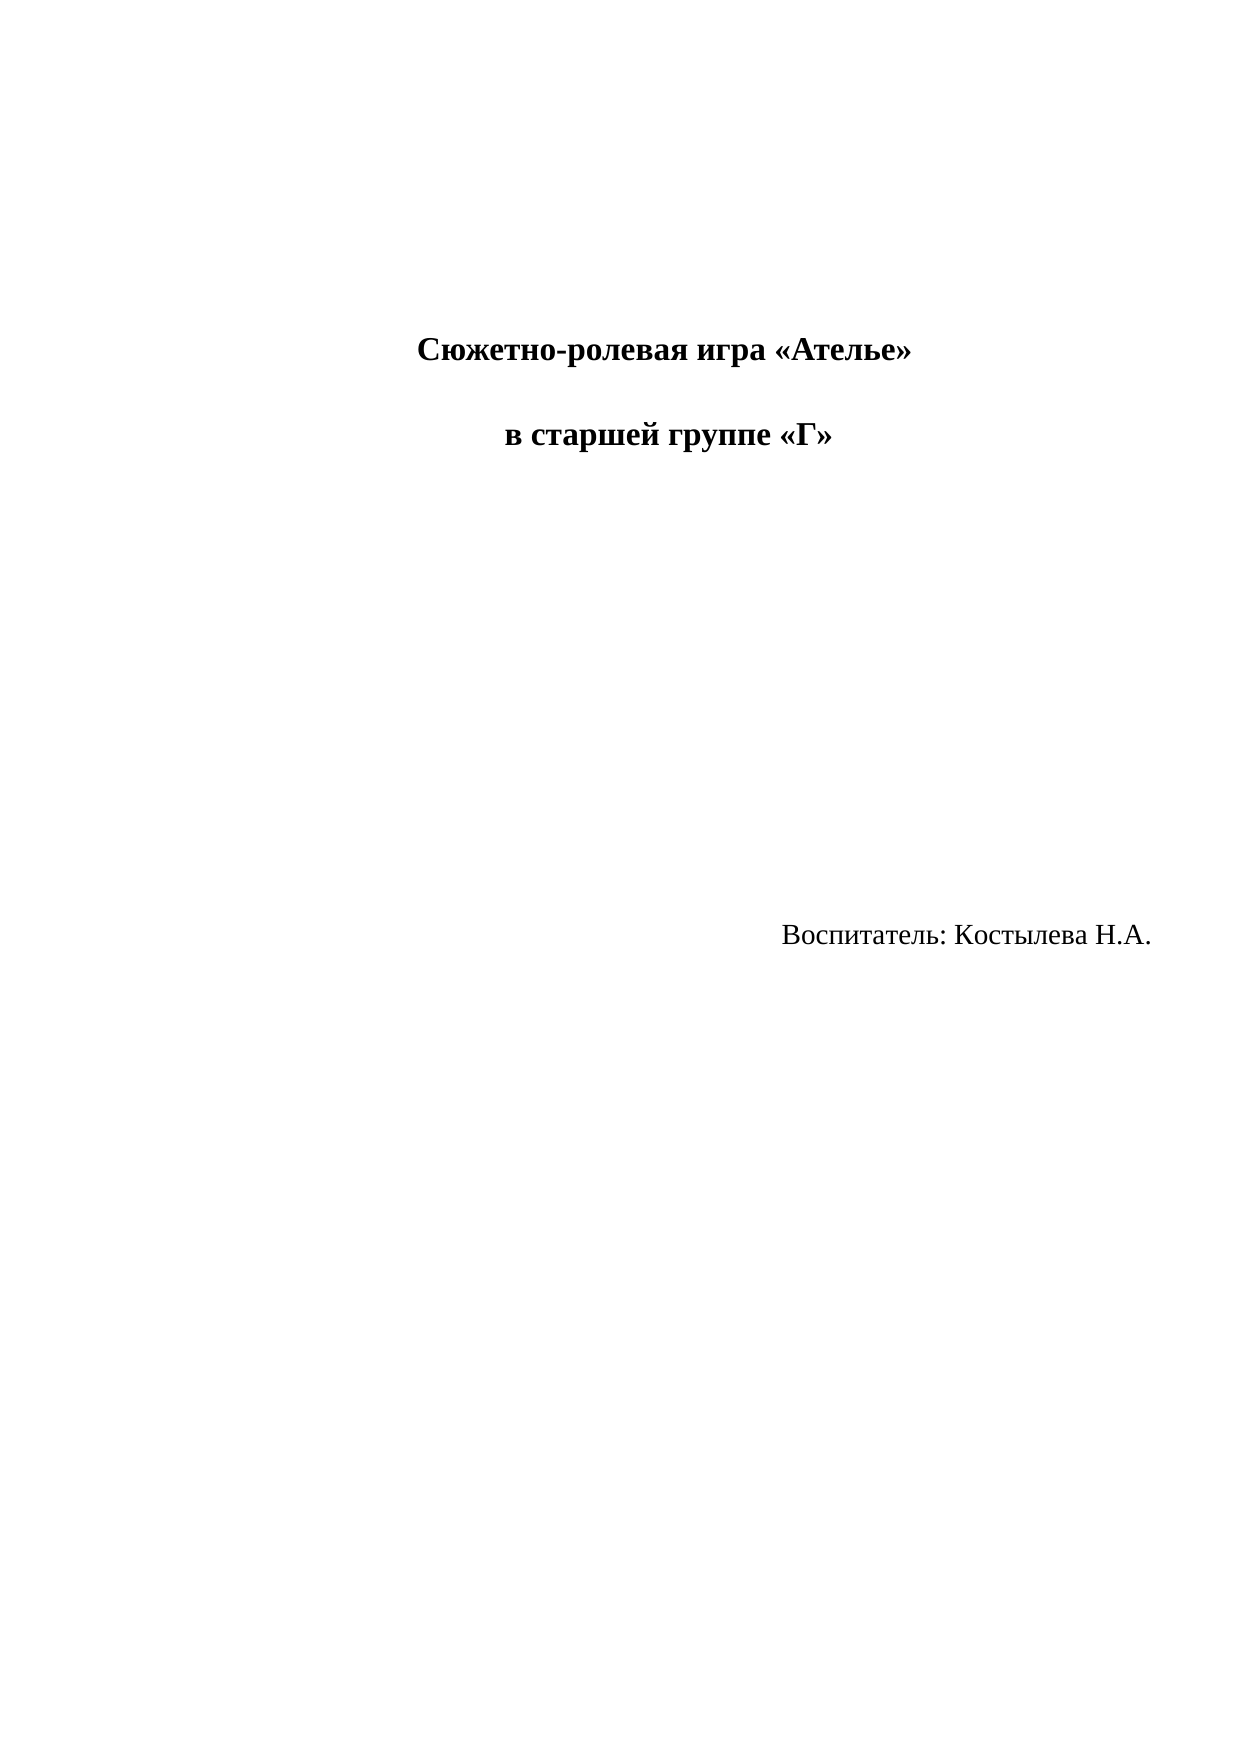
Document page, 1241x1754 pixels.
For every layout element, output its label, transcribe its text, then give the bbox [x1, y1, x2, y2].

text в старшей группе «Г» [177, 414, 1152, 453]
text Воспитатель: Костылева Н.А. [177, 917, 1152, 950]
text Сюжетно-ролевая игра «Ателье» [177, 329, 1152, 368]
